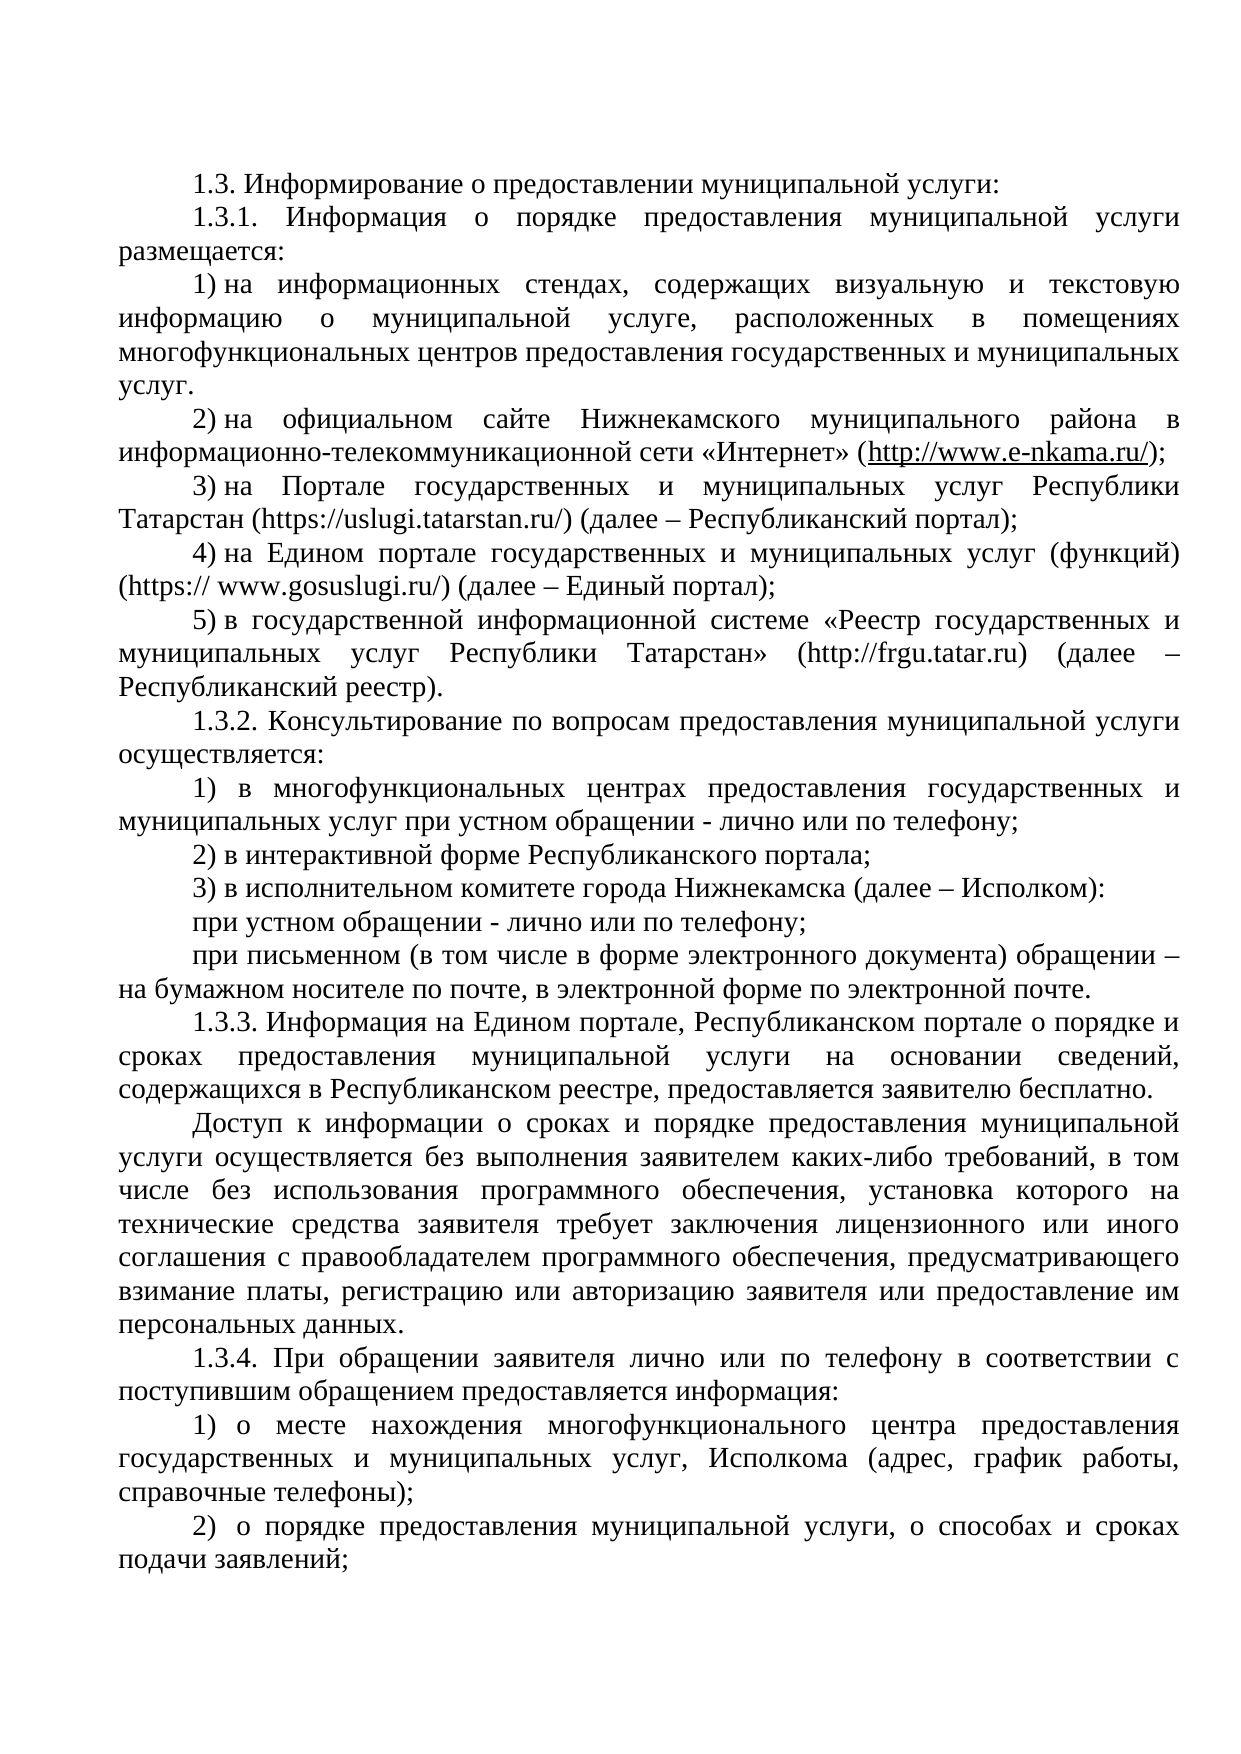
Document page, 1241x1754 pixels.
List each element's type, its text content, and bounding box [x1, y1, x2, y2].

text 3) на Портале государственных и муниципальных услуг Республики Татарстан (https://uslugi.tatarstan.ru/) (далее – Республиканский портал); [118, 468, 1181, 535]
text при письменном (в том числе в форме электронного документа) обращении – на бумажном носителе по почте, в электронной форме по электронной почте. [118, 937, 1181, 1004]
text Доступ к информации о сроках и порядке предоставления муниципальной услуги осуществляется без выполнения заявителем каких-либо требований, в том числе без использования программного обеспечения, установка которого на технические средства заявителя требует заключения лицензионного или иного соглашения с правообладателем программного обеспечения, предусматривающего взимание платы, регистрацию или авторизацию заявителя или предоставление им персональных данных. [118, 1105, 1181, 1340]
text 1.3.2. Консультирование по вопросам предоставления муниципальной услуги осуществляется: [118, 703, 1181, 770]
text 1) на информационных стендах, содержащих визуальную и текстовую информацию о муниципальной услуге, расположенных в помещениях многофункциональных центров предоставления государственных и муниципальных услуг. [118, 267, 1181, 401]
text при устном обращении - лично или по телефону; [118, 904, 1181, 937]
list о месте нахождения многофункционального центра предоставления государственных и муниципальных услуг, Исполкома (адрес, график работы, справочные телефоны); [118, 1407, 1181, 1508]
text 2) в интерактивной форме Республиканского портала; [118, 837, 1181, 870]
text 1.3.1. Информация о порядке предоставления муниципальной услуги размещается: [118, 199, 1181, 267]
list о порядке предоставления муниципальной услуги, о способах и сроках подачи заявлений; [118, 1508, 1181, 1575]
text 4) на Едином портале государственных и муниципальных услуг (функций) (https:// www.gosuslugi.ru/) (далее – Единый портал); [118, 535, 1181, 602]
text 1.3.4. При обращении заявителя лично или по телефону в соответствии с поступившим обращением предоставляется информация: [118, 1340, 1181, 1407]
text 1.3.3. Информация на Едином портале, Республиканском портале о порядке и сроках предоставления муниципальной услуги на основании сведений, содержащихся в Республиканском реестре, предоставляется заявителю бесплатно. [118, 1004, 1181, 1105]
text 1) в многофункциональных центрах предоставления государственных и муниципальных услуг при устном обращении - лично или по телефону; [118, 770, 1181, 837]
list 1.3. Информирование о предоставлении муниципальной услуги: [118, 166, 1181, 199]
text 5) в государственной информационной системе «Реестр государственных и муниципальных услуг Республики Татарстан» (http://frgu.tatar.ru) (далее – Республиканский реестр). [118, 602, 1181, 703]
text 2) на официальном сайте Нижнекамского муниципального района в информационно-телекоммуникационной сети «Интернет» (http://www.e-nkama.ru/); [118, 401, 1181, 468]
text 3) в исполнительном комитете города Нижнекамска (далее – Исполком): [118, 870, 1181, 904]
